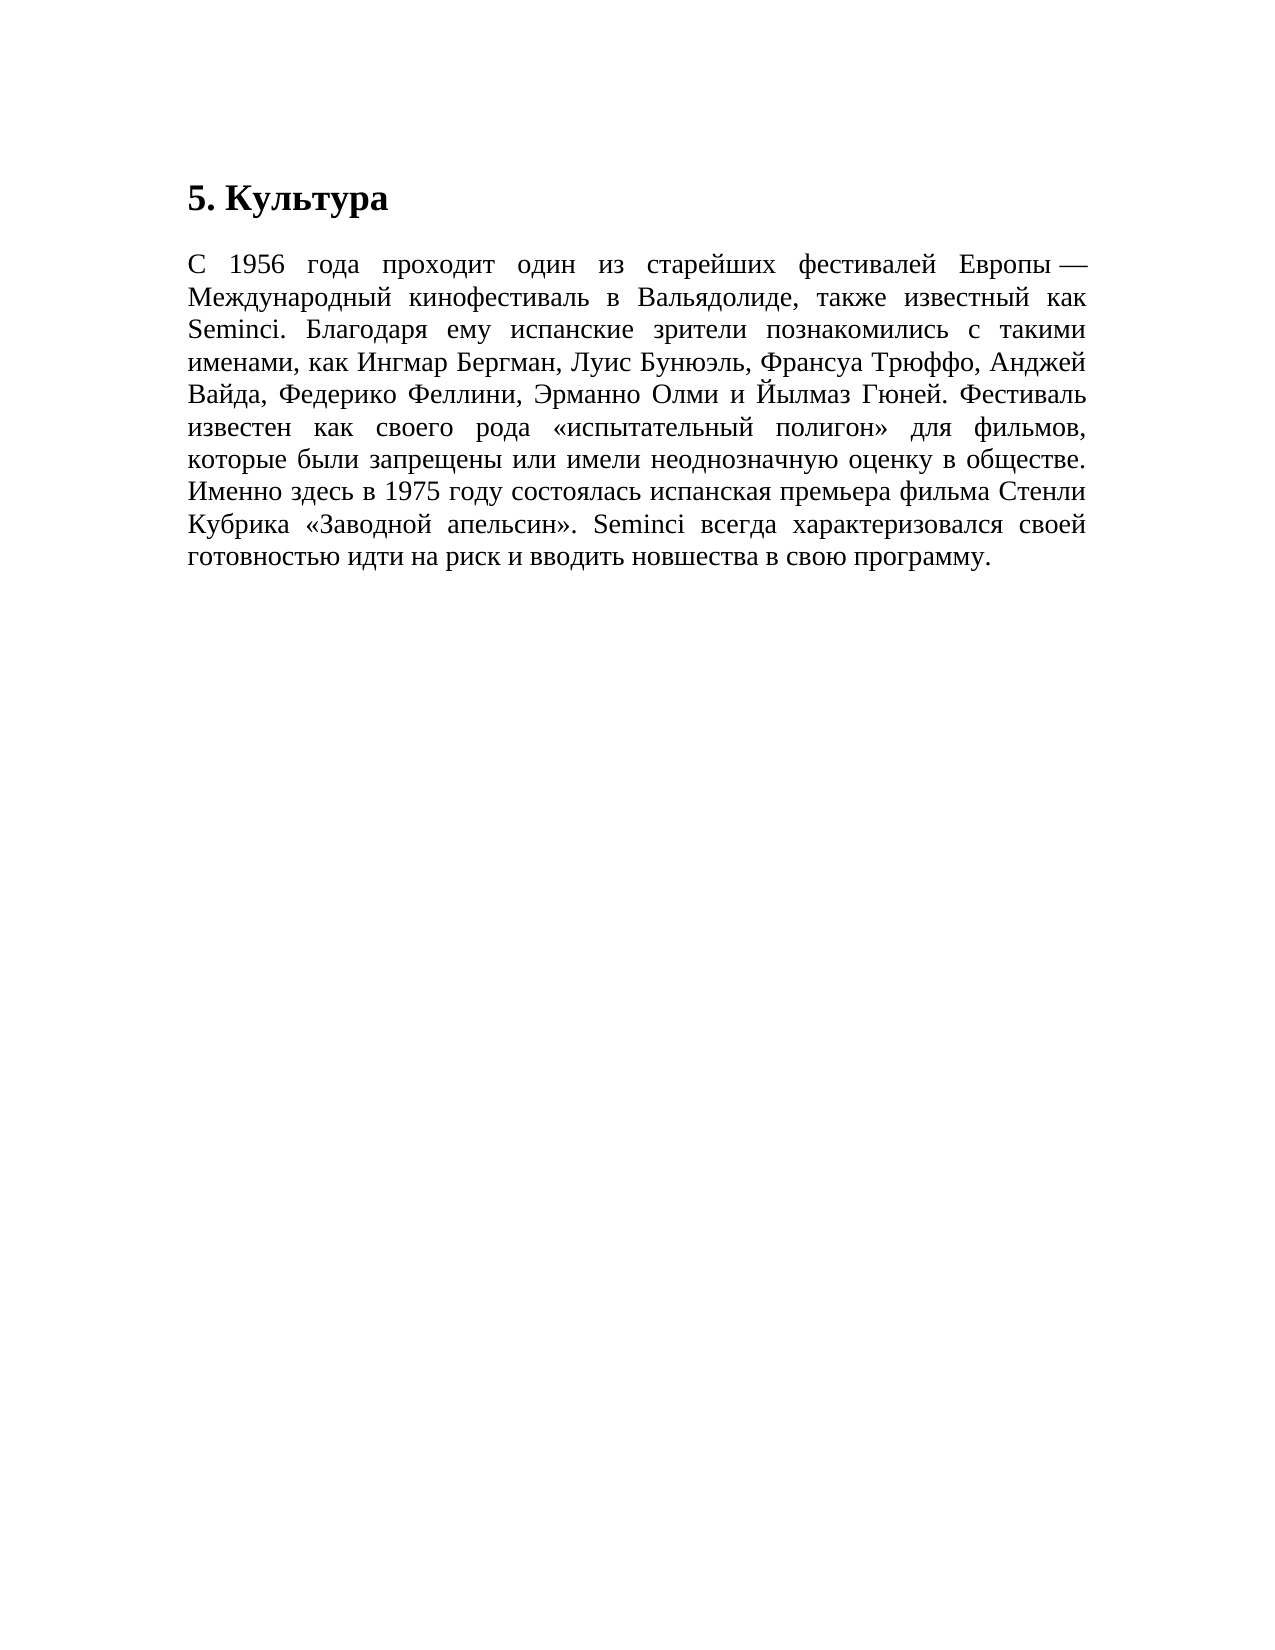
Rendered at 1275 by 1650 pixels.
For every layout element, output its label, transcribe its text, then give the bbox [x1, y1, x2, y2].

list 5. Культура [187, 175, 1087, 218]
text С 1956 года проходит один из старейших фестивалей Европы — Международный кинофестиваль в Вальядолиде, также известный как Seminci. Благодаря ему испанские зрители познакомились с такими именами, как Ингмар Бергман, Луис Бунюэль, Франсуа Трюффо, Анджей Вайда, Федерико Феллини, Эрманно Олми и Йылмаз Гюней. Фестиваль известен как своего рода «испытательный полигон» для фильмов, которые были запрещены или имели неоднозначную оценку в обществе. Именно здесь в 1975 году состоялась испанская премьера фильма Стенли Кубрика «Заводной апельсин». Seminci всегда характеризовался своей готовностью идти на риск и вводить новшества в свою программу. [187, 248, 1087, 572]
